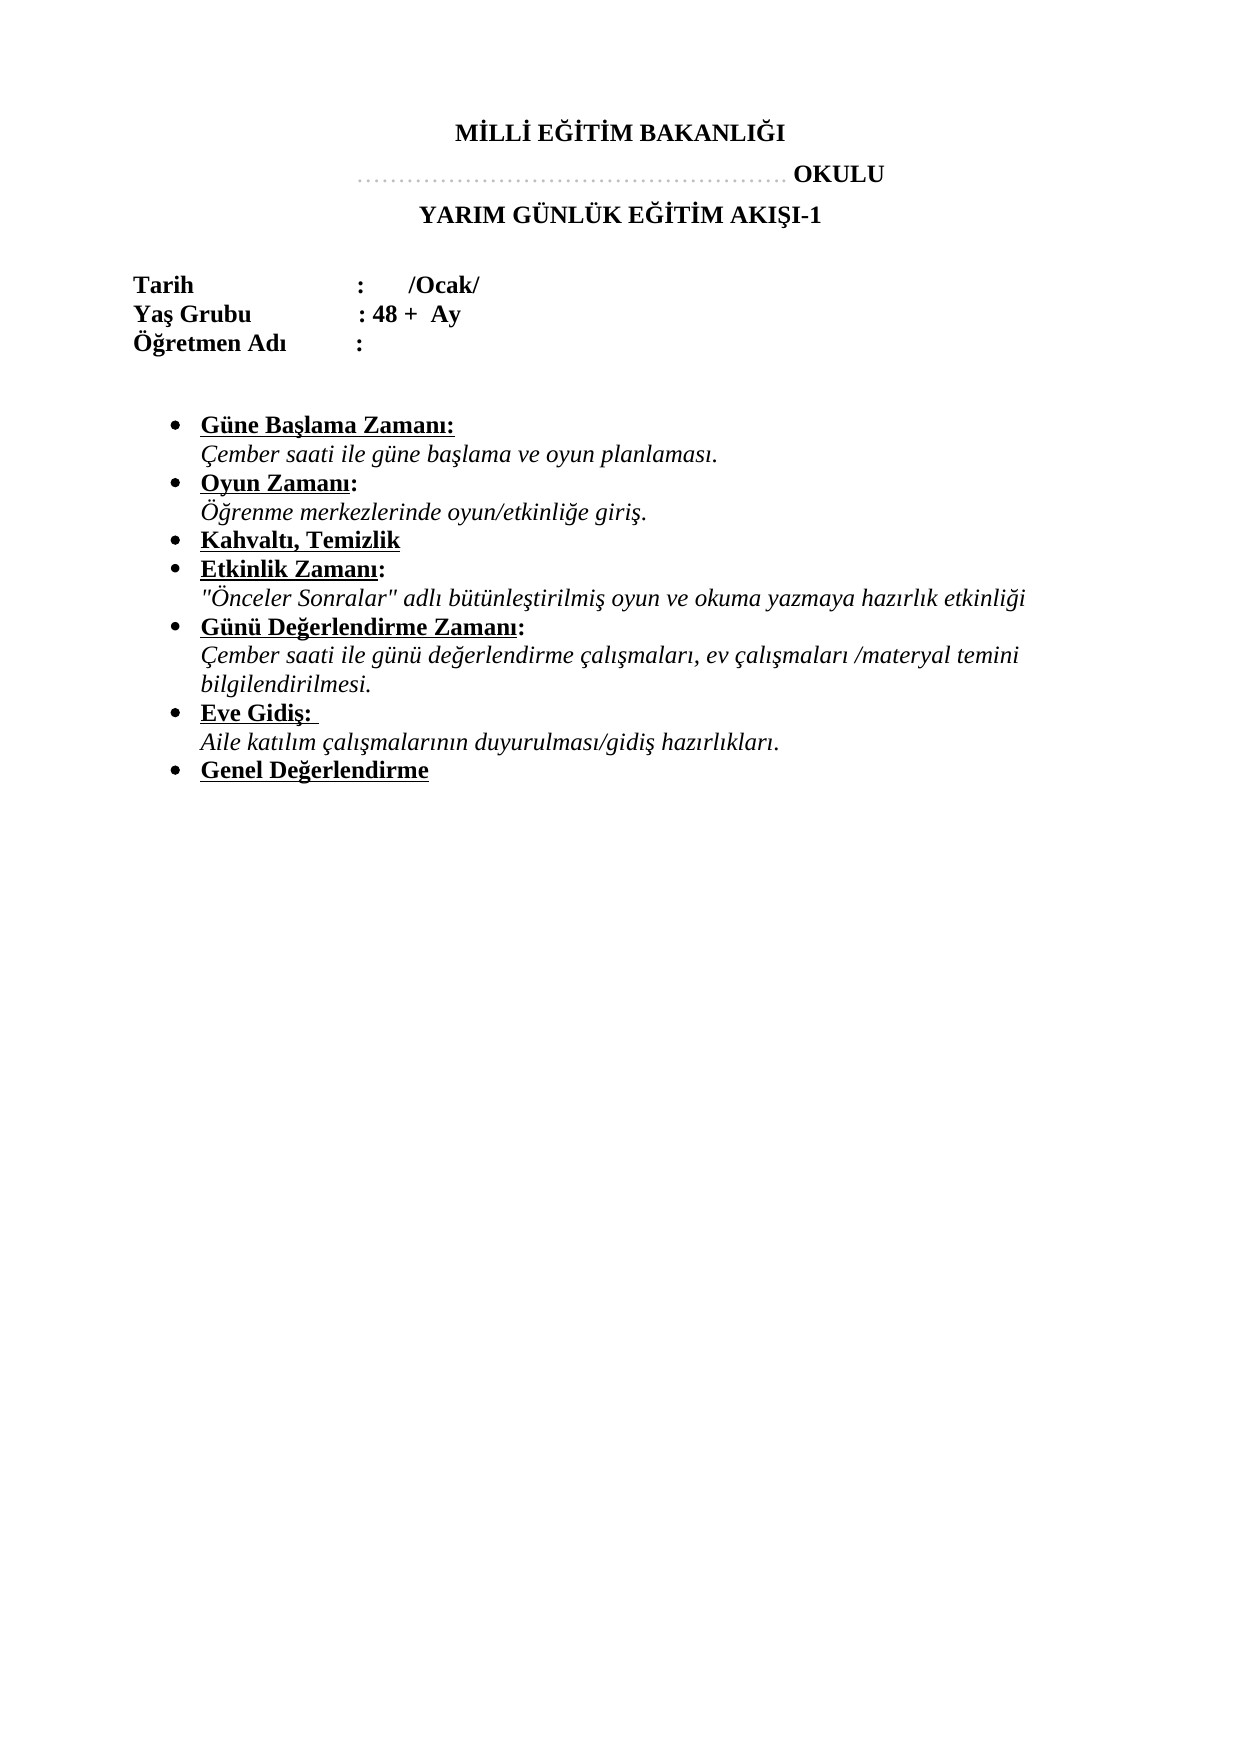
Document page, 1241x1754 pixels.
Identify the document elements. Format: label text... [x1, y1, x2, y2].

list Etkinlik Zamanı: [171, 554, 1070, 583]
text "Önceler Sonralar" adlı bütünleştirilmiş oyun ve okuma yazmaya hazırlık etkinliği [200, 583, 1092, 612]
list Güne Başlama Zamanı: [171, 411, 1070, 439]
list Günü Değerlendirme Zamanı: [171, 612, 1070, 641]
text Tarih : /Ocak/ [133, 271, 1092, 299]
list Kahvaltı, Temizlik [171, 526, 1070, 554]
text Öğretmen Adı : [133, 328, 1092, 357]
text MİLLİ EĞİTİM BAKANLIĞI [148, 118, 1092, 147]
list Oyun Zamanı: [171, 468, 1070, 497]
list Çember saati ile günü değerlendirme çalışmaları, ev çalışmaları /materyal temini bilgilendirilmesi. [200, 641, 1070, 698]
text ……………………………………………. OKULU [148, 159, 1092, 188]
list Aile katılım çalışmalarının duyurulması/gidiş hazırlıkları. [200, 727, 1070, 756]
list Eve Gidiş: [171, 698, 1070, 727]
list Öğrenme merkezlerinde oyun/etkinliğe giriş. [200, 497, 1070, 526]
list Genel Değerlendirme [171, 756, 1070, 784]
text YARIM GÜNLÜK EĞİTİM AKIŞI-1 [148, 201, 1092, 229]
list Çember saati ile güne başlama ve oyun planlaması. [200, 439, 1070, 468]
text Yaş Grubu : 48 + Ay [133, 299, 1092, 328]
